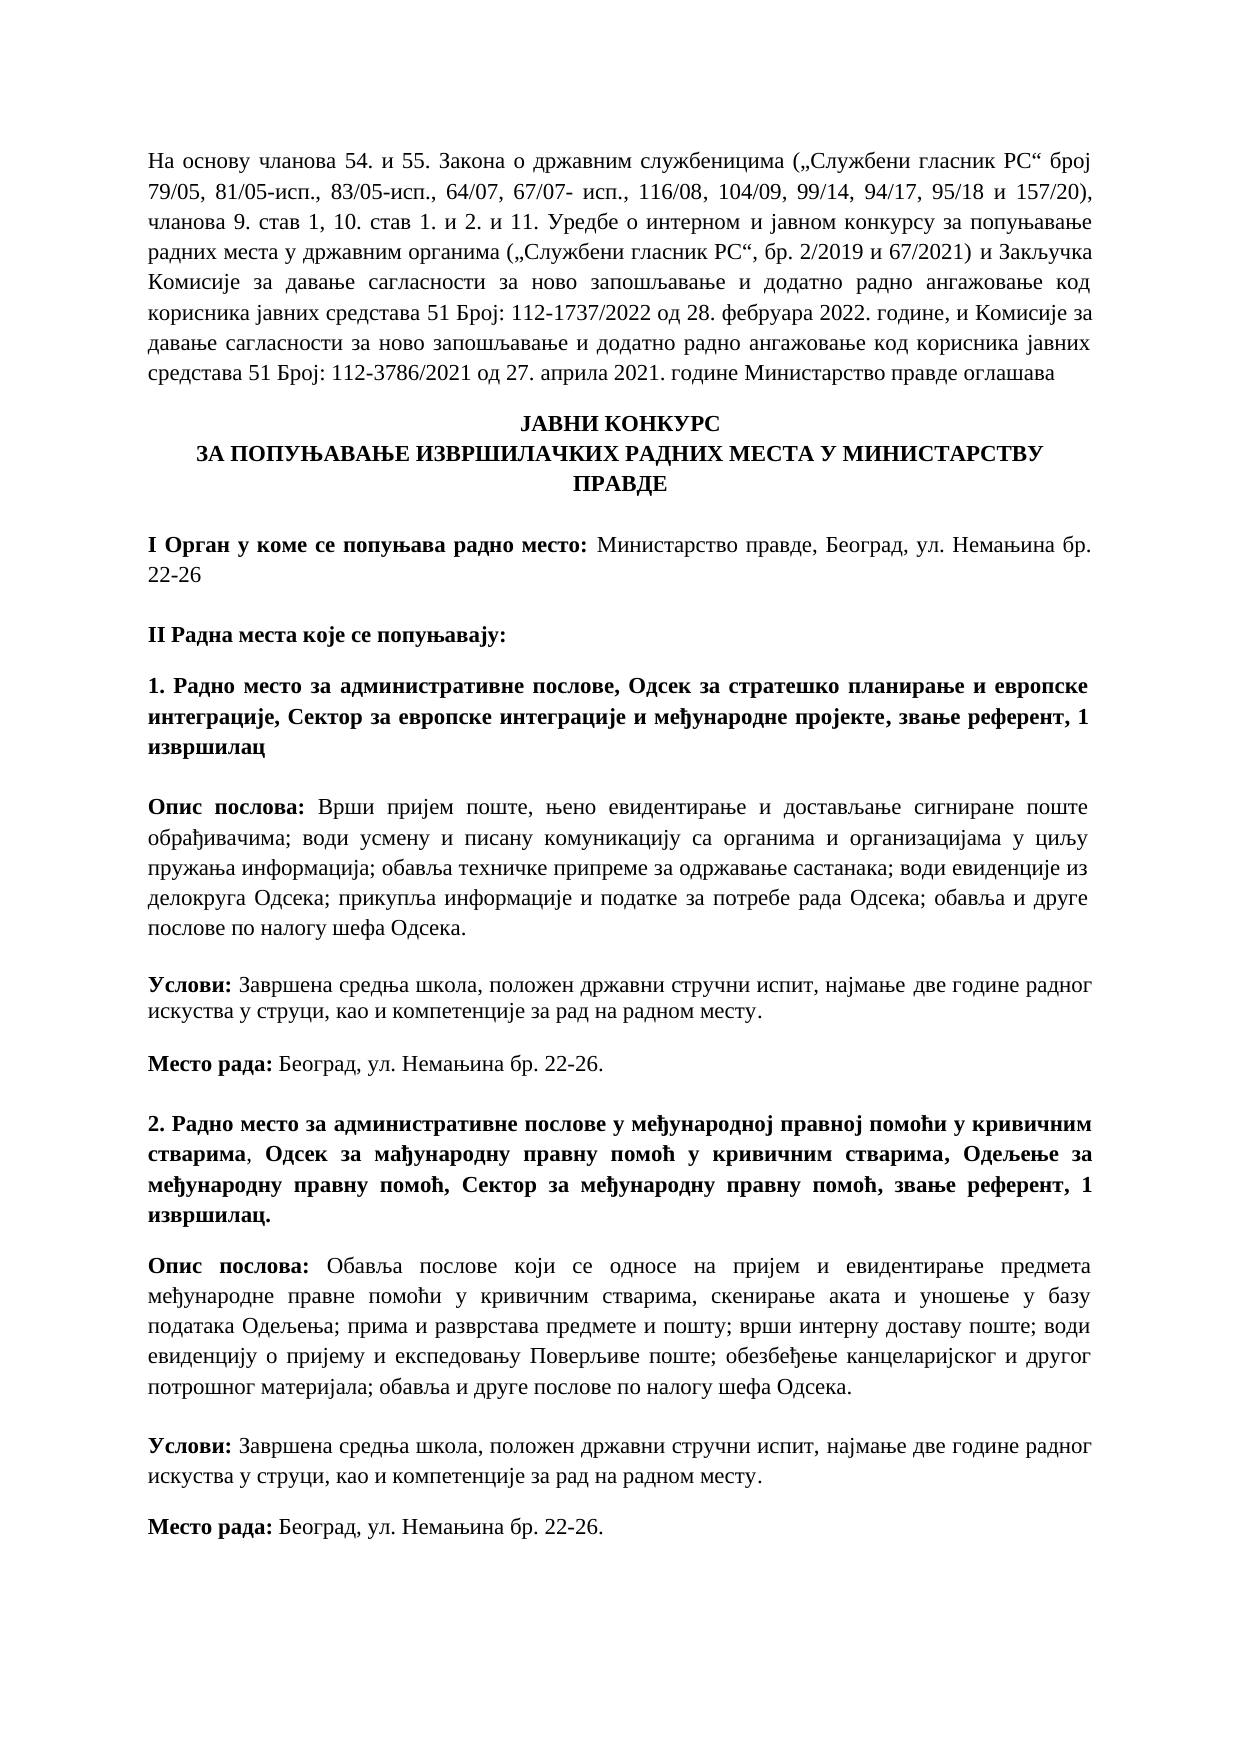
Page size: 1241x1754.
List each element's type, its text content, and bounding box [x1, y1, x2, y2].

text ЈАВНИ КОНКУРС [148, 410, 1093, 436]
text II Радна места које се попуњавају: [148, 622, 1093, 648]
text Место рада: Београд, ул. Немањина бр. 22-26. [148, 1513, 1093, 1539]
text На основу чланова 54. и 55. Закона о државним службеницима („Службени гласник РС“ број 79/05, 81/05-исп., 83/05-исп., 64/07, 67/07- исп., 116/08, 104/09, 99/14, 94/17, 95/18 и 157/20), чланова 9. став 1, 10. став 1. и 2. и 11. Уредбе о интерном и јавном конкурсу за попуњавање радних места у државним органима („Службени гласник РС“, бр. 2/2019 и 67/2021) и Закључка Комисије за давање сагласности за ново запошљавање и додатно радно ангажовање код корисника јавних средстава 51 Број: 112-1737/2022 од 28. фебруара 2022. године, и Комисије за давање сагласности за ново запошљавање и додатно радно ангажовање код корисника јавних средстава 51 Број: 112-3786/2021 од 27. априла 2021. године Министарство правде оглашава [148, 148, 1093, 385]
text ЗА ПОПУЊАВАЊЕ ИЗВРШИЛАЧКИХ РАДНИХ МЕСТА У МИНИСТАРСТВУ ПРАВДЕ [148, 440, 1093, 497]
text Услови: Завршена средња школа, положен државни стручни испит, најмање две године радног искуства у струци, као и компетенције за рад на радном месту. [148, 971, 1093, 1023]
text 1. Радно место за административне послове, Одсек за стратешко планирање и европске интеграције, Сектор за европске интеграције и међународне пројекте, звање референт, 1 извршилац [148, 673, 1089, 759]
text Услови: Завршена средња школа, положен државни стручни испит, најмање две године радног искуства у струци, као и компетенције за рад на радном месту. [148, 1432, 1093, 1488]
text Опис послова: Врши пријем поште, њено евидентирање и достављање сигниране поште обрађивачима; води усмену и писану комуникацију са органима и организацијама у циљу пружања информација; обавља техничке припреме за одржавање састанака; води евиденције из делокруга Одсека; прикупља информације и податке за потребе рада Одсека; обавља и друге послове по налогу шефа Одсека. [148, 793, 1089, 941]
text I Орган у коме се попуњава радно место: Министарство правде, Београд, ул. Немањина бр. 22-26 [148, 531, 1093, 587]
text Место рада: Београд, ул. Немањина бр. 22-26. [148, 1050, 1093, 1076]
text Опис послова: Обавља послове који се односе на пријем и евидентирање предмета међународне правне помоћи у кривичним стварима, скенирање аката и уношење у базу података Одељења; прима и разврстава предмете и пошту; врши интерну доставу поште; води евиденцију о пријему и експедовању Поверљиве поште; обезбеђење канцеларијског и другог потрошног материјала; обавља и друге послове по налогу шефа Одсека. [148, 1252, 1093, 1399]
text 2. Радно место за административне послове у међународној правној помоћи у кривичним стварима, Одсек за мађународну правну помоћ у кривичним стварима, Одељење за међународну правну помоћ, Сектор за међународну правну помоћ, звање референт, 1 извршилац. [148, 1110, 1093, 1227]
